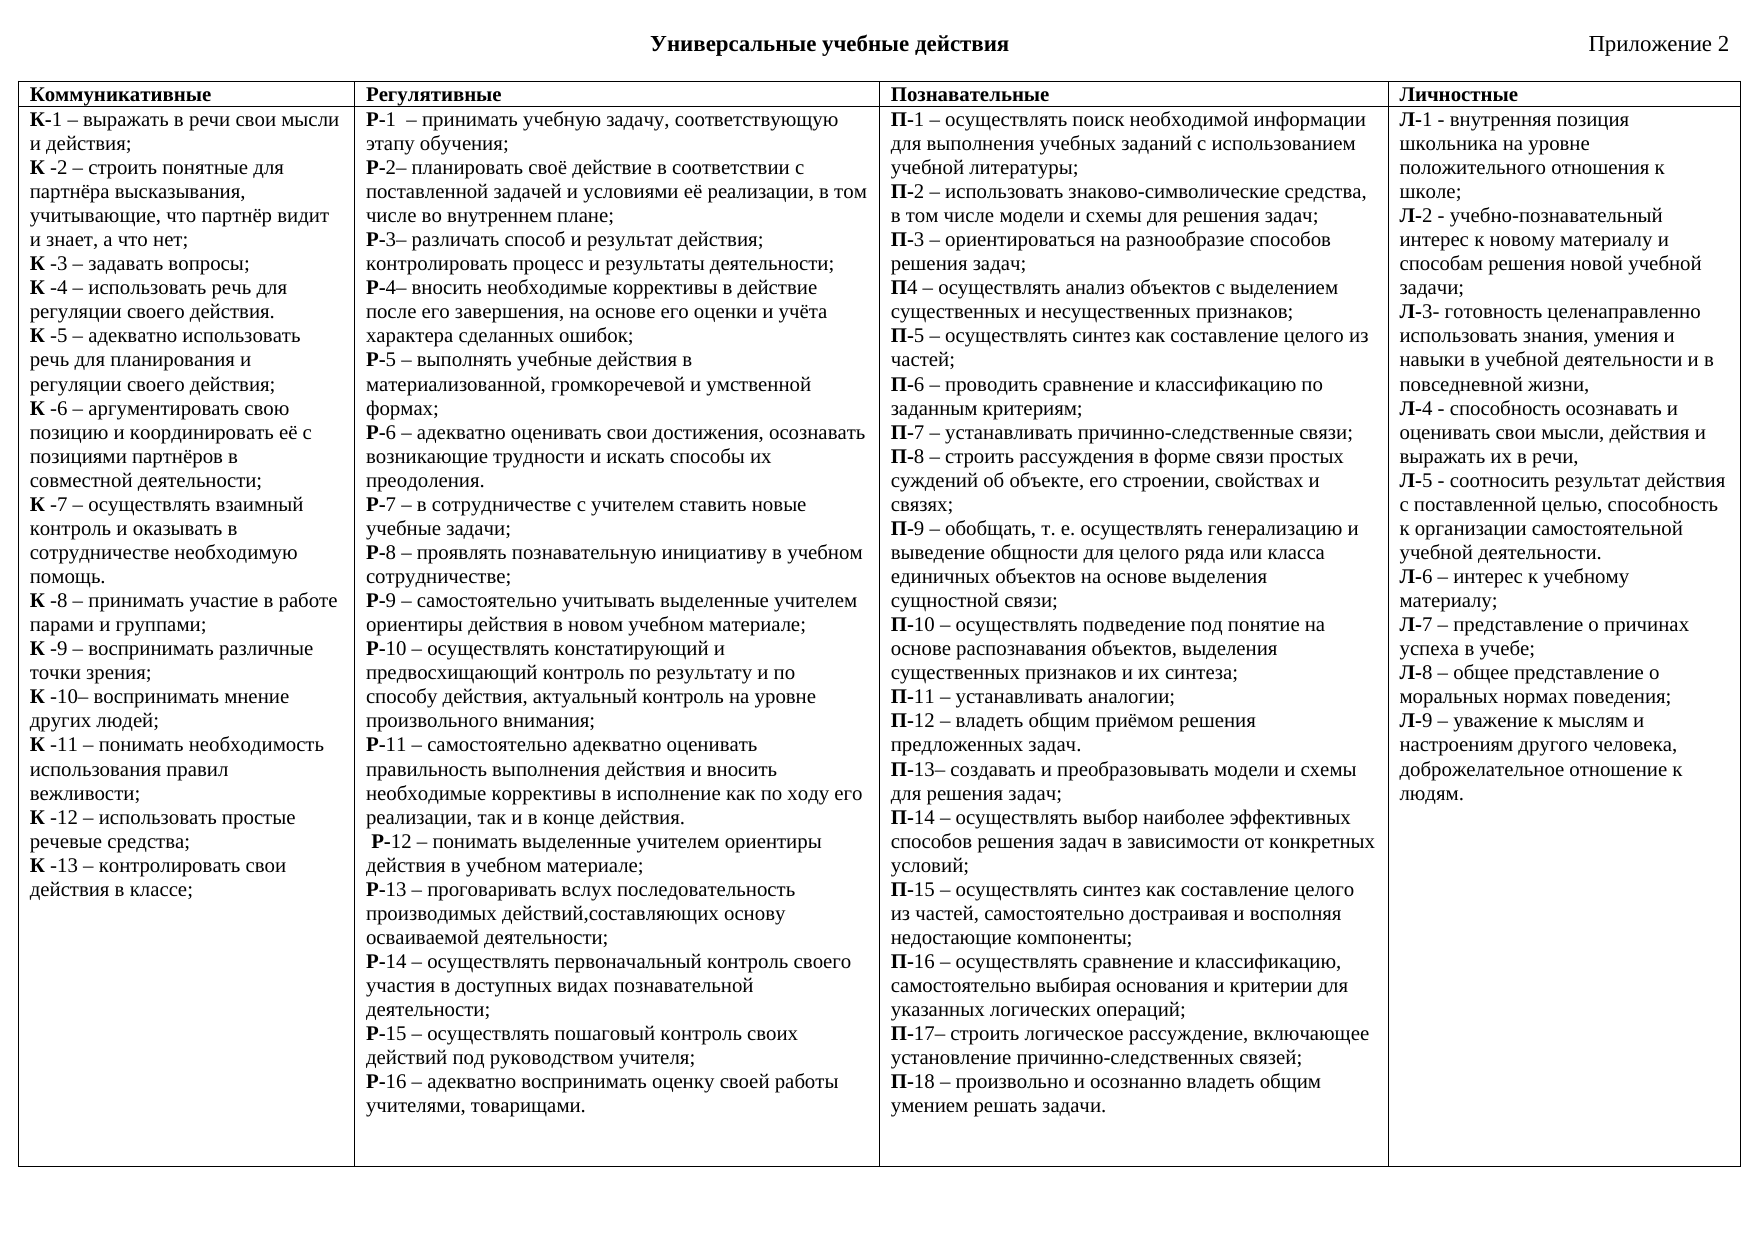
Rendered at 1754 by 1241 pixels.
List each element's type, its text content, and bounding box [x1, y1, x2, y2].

table_cell К-1 – выражать в речи свои мысли и действия; К -2 – строить понятные для партнёра высказывания, учитывающие, что партнёр видит и знает, а что нет; К -3 – задавать вопросы; К -4 – использовать речь для регуляции своего действия. К -5 – адекватно использовать речь для планирования и регуляции своего действия; К -6 – аргументировать свою позицию и координировать её с позициями партнёров в совместной деятельности; К -7 – осуществлять взаимный контроль и оказывать в сотрудничестве необходимую помощь. К -8 – принимать участие в работе парами и группами; К -9 – воспринимать различные точки зрения; К -10– воспринимать мнение других людей; К -11 – понимать необходимость использования правил вежливости; К -12 – использовать простые речевые средства; К -13 – контролировать свои действия в классе; [19, 107, 354, 1166]
table_cell П-1 – осуществлять поиск необходимой информации для выполнения учебных заданий с использованием учебной литературы; П-2 – использовать знаково-символические средства, в том числе модели и схемы для решения задач; П-3 – ориентироваться на разнообразие способов решения задач; П4 – осуществлять анализ объектов с выделением существенных и несущественных признаков; П-5 – осуществлять синтез как составление целого из частей; П-6 – проводить сравнение и классификацию по заданным критериям; П-7 – устанавливать причинно-следственные связи; П-8 – строить рассуждения в форме связи простых суждений об объекте, его строении, свойствах и связях; П-9 – обобщать, т. е. осуществлять генерализацию и выведение общности для целого ряда или класса единичных объектов на основе выделения сущностной связи; П-10 – осуществлять подведение под понятие на основе распознавания объектов, выделения существенных признаков и их синтеза; П-11 – устанавливать аналогии; П-12 – владеть общим приёмом решения предложенных задач. П-13– создавать и преобразовывать модели и схемы для решения задач; П-14 – осуществлять выбор наиболее эффективных способов решения задач в зависимости от конкретных условий; П-15 – осуществлять синтез как составление целого из частей, самостоятельно достраивая и восполняя недостающие компоненты; П-16 – осуществлять сравнение и классификацию, самостоятельно выбирая основания и критерии для указанных логических операций; П-17– строить логическое рассуждение, включающее установление причинно-следственных связей; П-18 – произвольно и осознанно владеть общим умением решать задачи. [880, 107, 1388, 1166]
table_header Познавательные [880, 82, 1388, 106]
text Универсальные учебные действия Приложение 2 [29, 29, 1729, 56]
table_header Коммуникативные [19, 82, 354, 106]
table_cell Л-1 - внутренняя позиция школьника на уровне положительного отношения к школе; Л-2 - учебно-познавательный интерес к новому материалу и способам решения новой учебной задачи; Л-3- готовность целенаправленно использовать знания, умения и навыки в учебной деятельности и в повседневной жизни, Л-4 - способность осознавать и оценивать свои мысли, действия и выражать их в речи, Л-5 - соотносить результат действия с поставленной целью, способность к организации самостоятельной учебной деятельности. Л-6 – интерес к учебному материалу; Л-7 – представление о причинах успеха в учебе; Л-8 – общее представление о моральных нормах поведения; Л-9 – уважение к мыслям и настроениям другого человека, доброжелательное отношение к людям. [1389, 107, 1740, 1166]
table_cell Р-1 – принимать учебную задачу, соответствующую этапу обучения; Р-2– планировать своё действие в соответствии с поставленной задачей и условиями её реализации, в том числе во внутреннем плане; Р-3– различать способ и результат действия; контролировать процесс и результаты деятельности; Р-4– вносить необходимые коррективы в действие после его завершения, на основе его оценки и учёта характера сделанных ошибок; Р-5 – выполнять учебные действия в материализованной, громкоречевой и умственной формах; Р-6 – адекватно оценивать свои достижения, осознавать возникающие трудности и искать способы их преодоления. Р-7 – в сотрудничестве с учителем ставить новые учебные задачи; Р-8 – проявлять познавательную инициативу в учебном сотрудничестве; Р-9 – самостоятельно учитывать выделенные учителем ориентиры действия в новом учебном материале; Р-10 – осуществлять констатирующий и предвосхищающий контроль по результату и по способу действия, актуальный контроль на уровне произвольного внимания; Р-11 – самостоятельно адекватно оценивать правильность выполнения действия и вносить необходимые коррективы в исполнение как по ходу его реализации, так и в конце действия. Р-12 – понимать выделенные учителем ориентиры действия в учебном материале; Р-13 – проговаривать вслух последовательность производимых действий,составляющих основу осваиваемой деятельности; Р-14 – осуществлять первоначальный контроль своего участия в доступных видах познавательной деятельности; Р-15 – осуществлять пошаговый контроль своих действий под руководством учителя; Р-16 – адекватно воспринимать оценку своей работы учителями, товарищами. [355, 107, 879, 1166]
table_header Личностные [1389, 82, 1740, 106]
table_header Регулятивные [355, 82, 879, 106]
